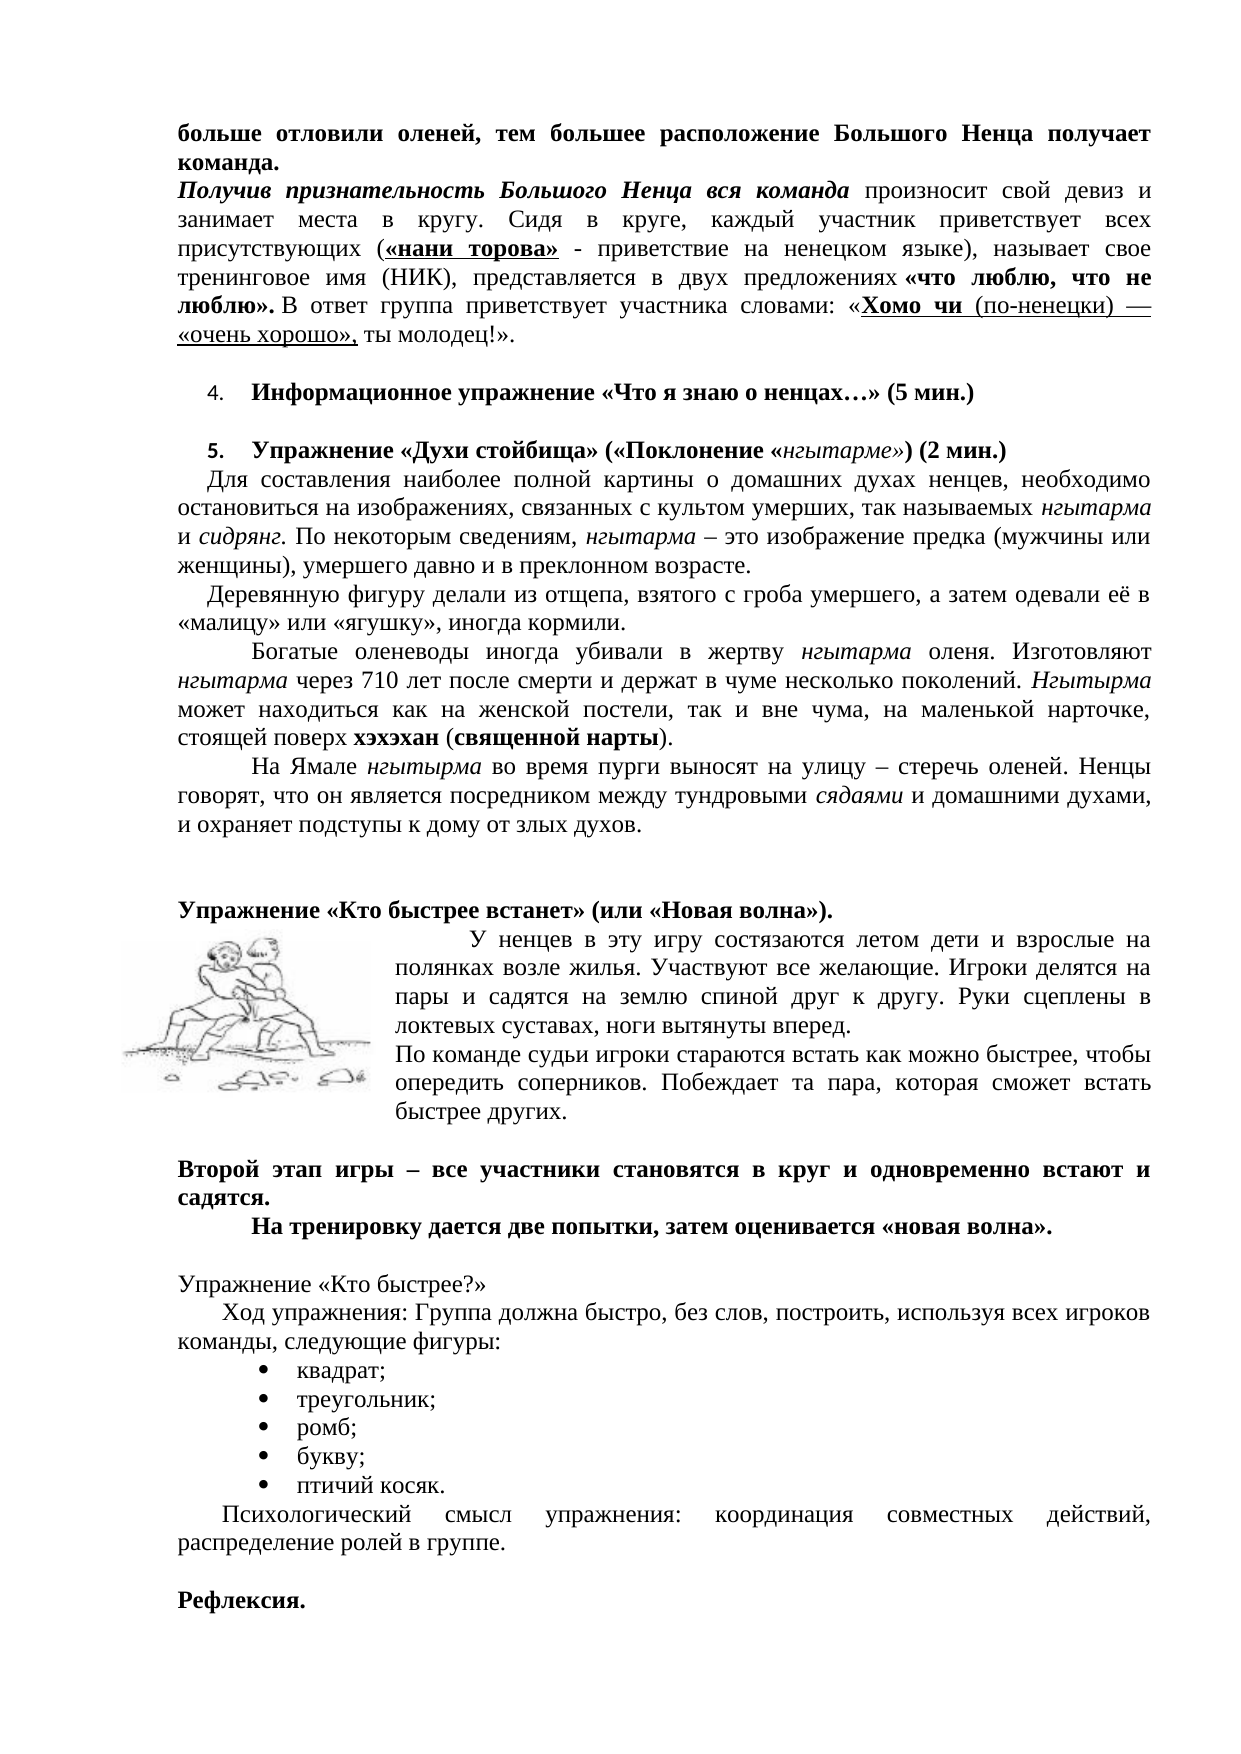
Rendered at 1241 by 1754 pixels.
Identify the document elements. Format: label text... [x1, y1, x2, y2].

list ромб; [259, 1412, 1152, 1441]
list птичий косяк. [259, 1470, 1152, 1499]
list треугольник; [259, 1384, 1152, 1412]
text У ненцев в эту игру состязаются летом дети и взрослые на полянках возле жилья. Участвуют все желающие. Игроки делятся на пары и садятся на землю спиной друг к другу. Руки сцеплены в локтевых суставах, ноги вытянуты вперед. [177, 924, 1152, 1039]
text Психологический смысл упражнения: координация совместных действий, распределение ролей в группе. [177, 1499, 1152, 1556]
text Упражнение «Кто быстрее встанет» (или «Новая волна»). [177, 895, 1152, 924]
text Получив признательность Большого Ненца вся команда произносит свой девиз и занимает места в кругу. Сидя в круге, каждый участник приветствует всех присутствующих («нани торова» - приветствие на ненецком языке), называет свое тренинговое имя (НИК), представляется в двух предложениях «что люблю, что не люблю». В ответ группа приветствует участника словами: «Хомо чи (по-ненецки) — «очень хорошо», ты молодец!». [177, 176, 1152, 348]
list Информационное упражнение «Что я знаю о ненцах…» (5 мин.) [177, 377, 1152, 406]
text Деревянную фигуру делали из отщепа, взятого с гроба умершего, а затем одевали её в «малицу» или «ягушку», иногда кормили. [177, 579, 1152, 636]
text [177, 118, 1152, 176]
list букву; [259, 1441, 1152, 1470]
list квадрат; [259, 1355, 1152, 1384]
list Упражнение «Духи стойбища» («Поклонение «нгытарме») (2 мин.) [177, 435, 1152, 464]
text На тренировку дается две попытки, затем оценивается «новая волна». [177, 1211, 1152, 1240]
text Рефлексия. [177, 1585, 1152, 1614]
text На Ямале нгытырма во время пурги выносят на улицу – стеречь оленей. Ненцы говорят, что он является посредником между тундровыми сядаями и домашними духами, и охраняет подступы к дому от злых духов. [177, 751, 1152, 837]
text Второй этап игры – все участники становятся в круг и одновременно встают и садятся. [177, 1154, 1152, 1211]
text Для составления наиболее полной картины о домашних духах ненцев, необходимо остановиться на изображениях, связанных с культом умерших, так называемых нгытарма и сидрянг. По некоторым сведениям, нгытарма – это изображение предка (мужчины или женщины), умершего давно и в преклонном возрасте. [177, 464, 1152, 579]
text Упражнение «Кто быстрее?» [177, 1269, 1152, 1297]
text Богатые оленеводы иногда убивали в жертву нгытарма оленя. Изготовляют нгытарма через 710 лет после смерти и держат в чуме несколько поколений. Нгытырма может находиться как на женской постели, так и вне чума, на маленькой нарточке, стоящей поверх хэхэхан (священной нарты). [177, 636, 1152, 751]
text Ход упражнения: Группа должна быстро, без слов, построить, используя всех игроков команды, следующие фигуры: [177, 1297, 1152, 1355]
picture [120, 929, 377, 1100]
text По команде судьи игроки стараются встать как можно быстрее, чтобы опередить соперников. Побеждает та пара, которая сможет встать быстрее других. [177, 1039, 1152, 1125]
